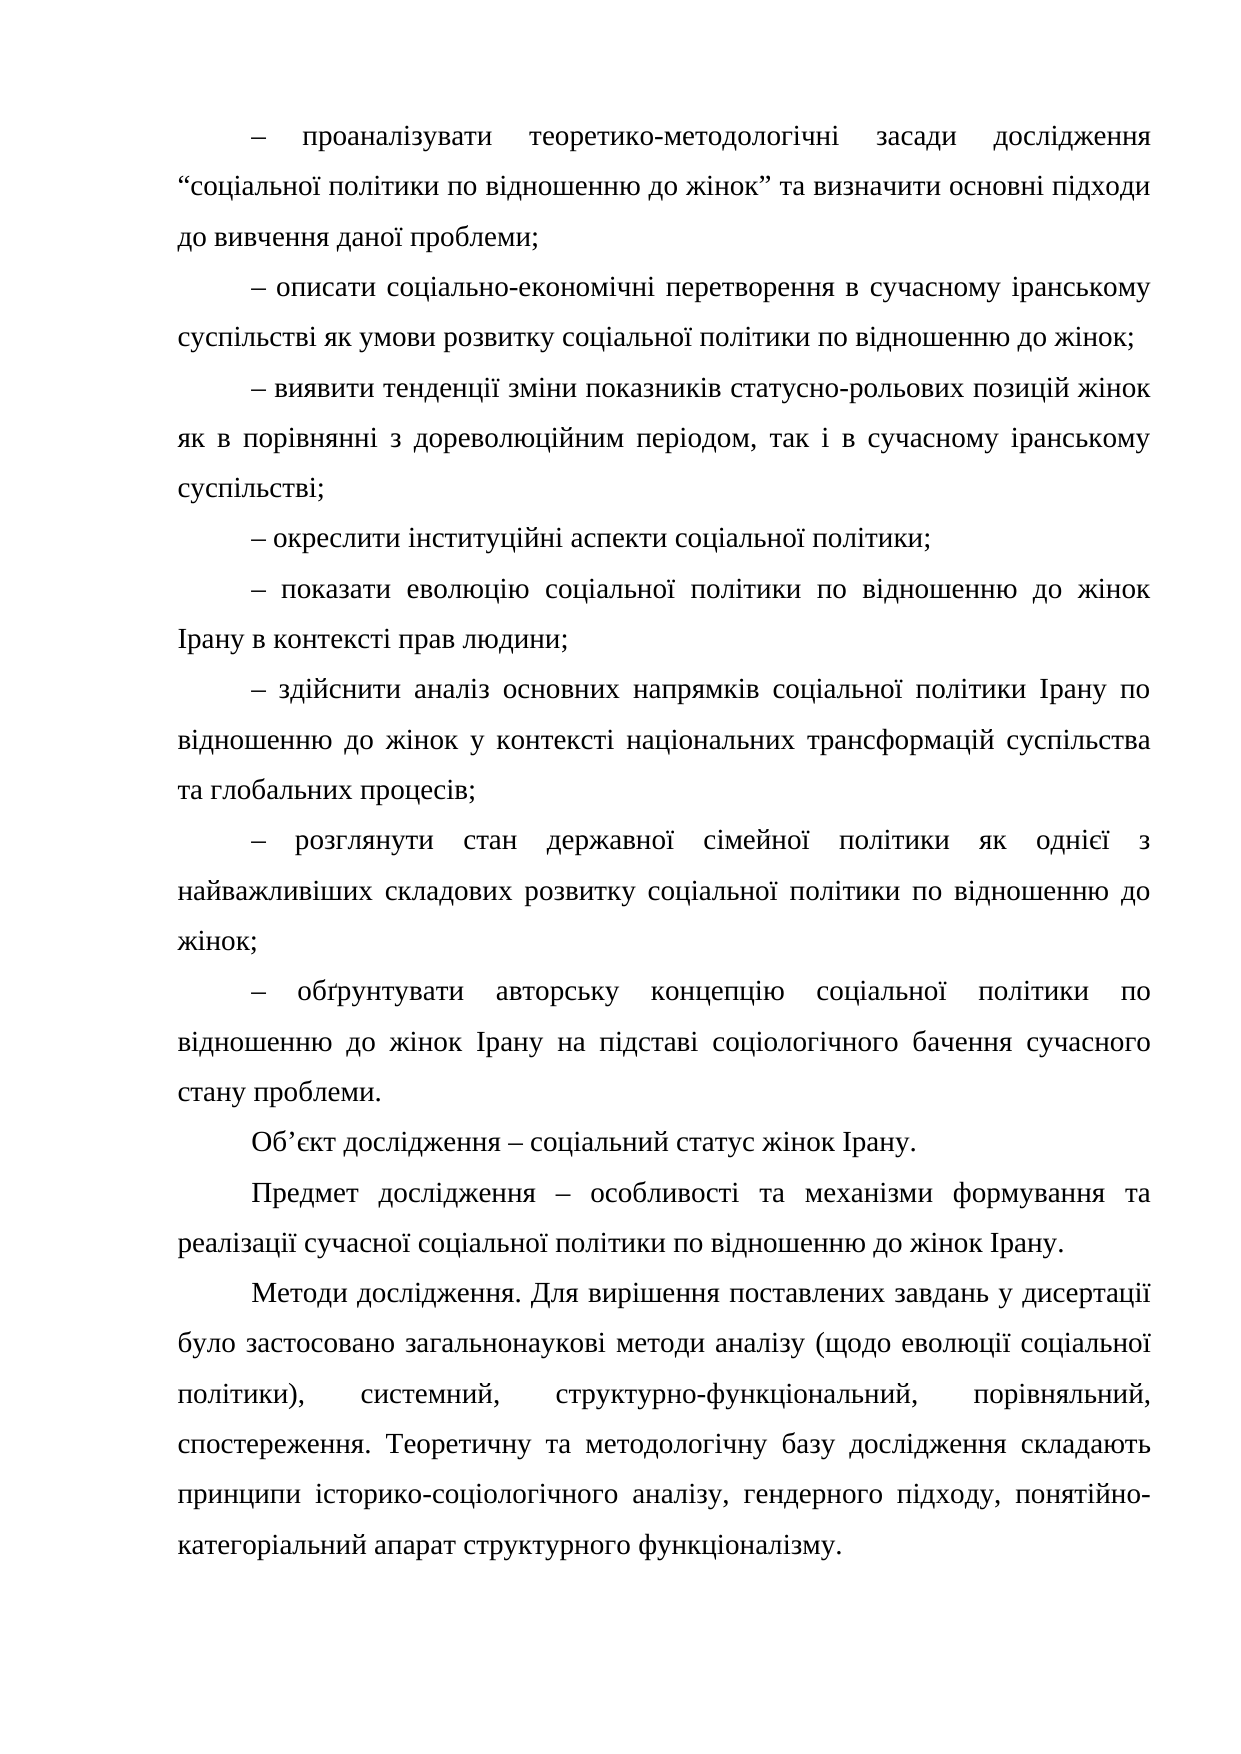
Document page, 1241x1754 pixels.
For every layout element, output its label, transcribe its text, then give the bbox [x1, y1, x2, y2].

text – розглянути стан державної сімейної політики як однієї з найважливіших складових розвитку соціальної політики по відношенню до жінок; [177, 822, 1152, 957]
text – здійснити аналіз основних напрямків соціальної політики Ірану по відношенню до жінок у контексті національних трансформацій суспільства та глобальних процесів; [177, 672, 1152, 806]
text – описати соціально-економічні перетворення в сучасному іранському суспільстві як умови розвитку соціальної політики по відношенню до жінок; [177, 269, 1152, 353]
text Предмет дослідження – особливості та механізми формування та реалізації сучасної соціальної політики по відношенню до жінок Ірану. [177, 1175, 1152, 1258]
text Об’єкт дослідження – соціальний статус жінок Ірану. [177, 1124, 1152, 1158]
text – обґрунтувати авторську концепцію соціальної політики по відношенню до жінок Ірану на підставі соціологічного бачення сучасного стану проблеми. [177, 973, 1152, 1108]
text Методи дослідження. Для вирішення поставлених завдань у дисертації було застосовано загальнонаукові методи аналізу (щодо еволюції соціальної політики), системний, структурно-функціональний, порівняльний, спостереження. Теоретичну та методологічну базу дослідження складають принципи історико-соціологічного аналізу, гендерного підходу, понятійно-категоріальний апарат структурного функціоналізму. [177, 1275, 1152, 1560]
text – показати еволюцію соціальної політики по відношенню до жінок Ірану в контексті прав людини; [177, 571, 1152, 655]
text – проаналізувати теоретико-методологічні засади дослідження “соціальної політики по відношенню до жінок” та визначити основні підходи до вивчення даної проблеми; [177, 118, 1152, 252]
text – окреслити інституційні аспекти соціальної політики; [177, 521, 1152, 554]
text – виявити тенденції зміни показників статусно-рольових позицій жінок як в порівнянні з дореволюційним періодом, так і в сучасному іранському суспільстві; [177, 370, 1152, 504]
